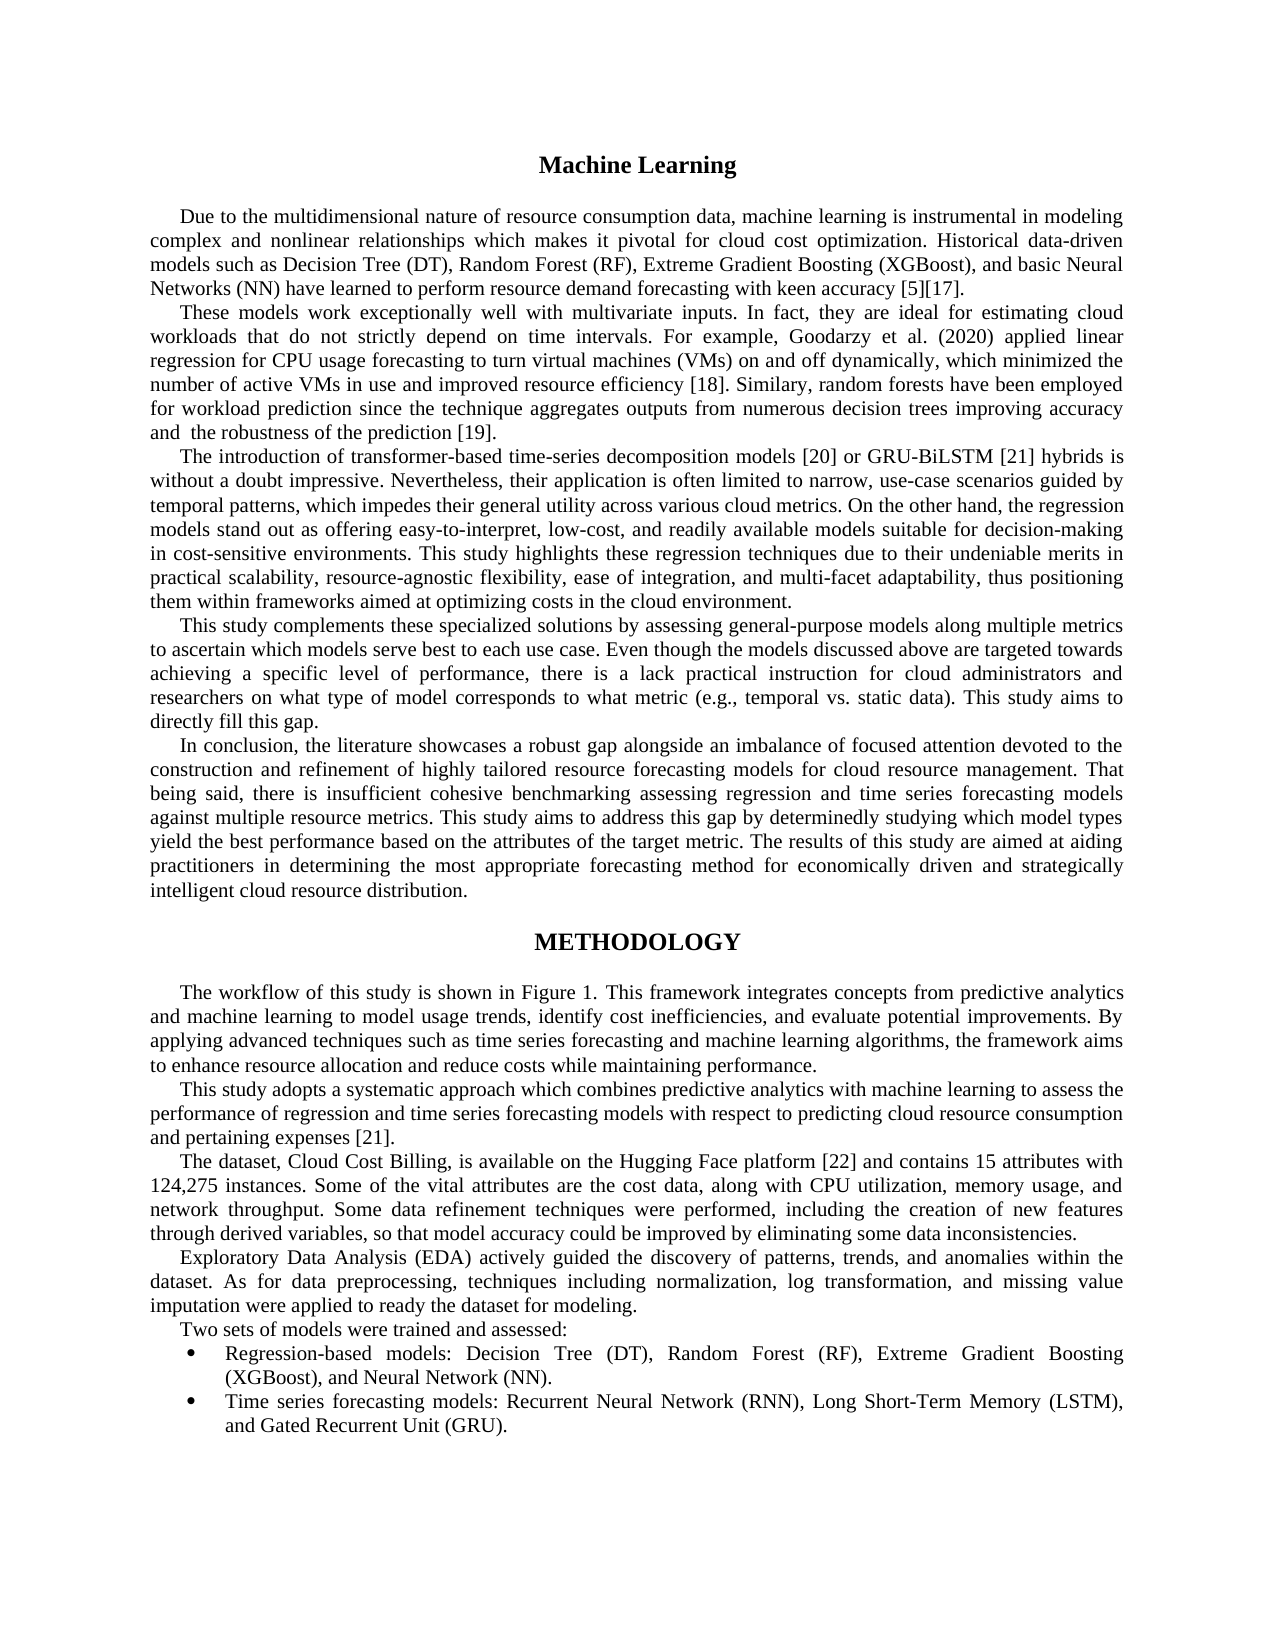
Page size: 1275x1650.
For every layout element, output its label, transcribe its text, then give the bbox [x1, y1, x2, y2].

text These models work exceptionally well with multivariate inputs. In fact, they are ideal for estimating cloud workloads that do not strictly depend on time intervals. For example, Goodarzy et al. (2020) applied linear regression for CPU usage forecasting to turn virtual machines (VMs) on and off dynamically, which minimized the number of active VMs in use and improved resource efficiency [18]. Similary, random forests have been employed for workload prediction since the technique aggregates outputs from numerous decision trees improving accuracy and the robustness of the prediction [19]. [150, 300, 1125, 444]
text Exploratory Data Analysis (EDA) actively guided the discovery of patterns, trends, and anomalies within the dataset. As for data preprocessing, techniques including normalization, log transformation, and missing value imputation were applied to ready the dataset for modeling. [150, 1245, 1125, 1317]
list Regression-based models: Decision Tree (DT), Random Forest (RF), Extreme Gradient Boosting (XGBoost), and Neural Network (NN). [187, 1341, 1125, 1389]
text The dataset, Cloud Cost Billing, is available on the Hugging Face platform [22] and contains 15 attributes with 124,275 instances. Some of the vital attributes are the cost data, along with CPU utilization, memory usage, and network throughput. Some data refinement techniques were performed, including the creation of new features through derived variables, so that model accuracy could be improved by eliminating some data inconsistencies. [150, 1149, 1125, 1245]
text This study complements these specialized solutions by assessing general-purpose models along multiple metrics to ascertain which models serve best to each use case. Even though the models discussed above are targeted towards achieving a specific level of performance, there is a lack practical instruction for cloud administrators and researchers on what type of model corresponds to what metric (e.g., temporal vs. static data). This study aims to directly fill this gap. [150, 613, 1125, 733]
text The introduction of transformer-based time-series decomposition models [20] or GRU-BiLSTM [21] hybrids is without a doubt impressive. Nevertheless, their application is often limited to narrow, use-case scenarios guided by temporal patterns, which impedes their general utility across various cloud metrics. On the other hand, the regression models stand out as offering easy-to-interpret, low-cost, and readily available models suitable for decision-making in cost-sensitive environments. This study highlights these regression techniques due to their undeniable merits in practical scalability, resource-agnostic flexibility, ease of integration, and multi-facet adaptability, thus positioning them within frameworks aimed at optimizing costs in the cloud environment. [150, 444, 1125, 613]
subtitle Machine Learning [150, 150, 1125, 179]
text The workflow of this study is shown in Figure 1. This framework integrates concepts from predictive analytics and machine learning to model usage trends, identify cost inefficiencies, and evaluate potential improvements. By applying advanced techniques such as time series forecasting and machine learning algorithms, the framework aims to enhance resource allocation and reduce costs while maintaining performance. [150, 980, 1125, 1077]
text Due to the multidimensional nature of resource consumption data, machine learning is instrumental in modeling complex and nonlinear relationships which makes it pivotal for cloud cost optimization. Historical data-driven models such as Decision Tree (DT), Random Forest (RF), Extreme Gradient Boosting (XGBoost), and basic Neural Networks (NN) have learned to perform resource demand forecasting with keen accuracy [5][17]. [150, 204, 1125, 300]
text Two sets of models were trained and assessed: [150, 1317, 1125, 1341]
subtitle MEthodology [150, 927, 1125, 955]
list Time series forecasting models: Recurrent Neural Network (RNN), Long Short-Term Memory (LSTM), and Gated Recurrent Unit (GRU). [187, 1389, 1125, 1437]
text This study adopts a systematic approach which combines predictive analytics with machine learning to assess the performance of regression and time series forecasting models with respect to predicting cloud resource consumption and pertaining expenses [21]. [150, 1077, 1125, 1149]
text In conclusion, the literature showcases a robust gap alongside an imbalance of focused attention devoted to the construction and refinement of highly tailored resource forecasting models for cloud resource management. That being said, there is insufficient cohesive benchmarking assessing regression and time series forecasting models against multiple resource metrics. This study aims to address this gap by determinedly studying which model types yield the best performance based on the attributes of the target metric. The results of this study are aimed at aiding practitioners in determining the most appropriate forecasting method for economically driven and strategically intelligent cloud resource distribution. [150, 733, 1125, 902]
